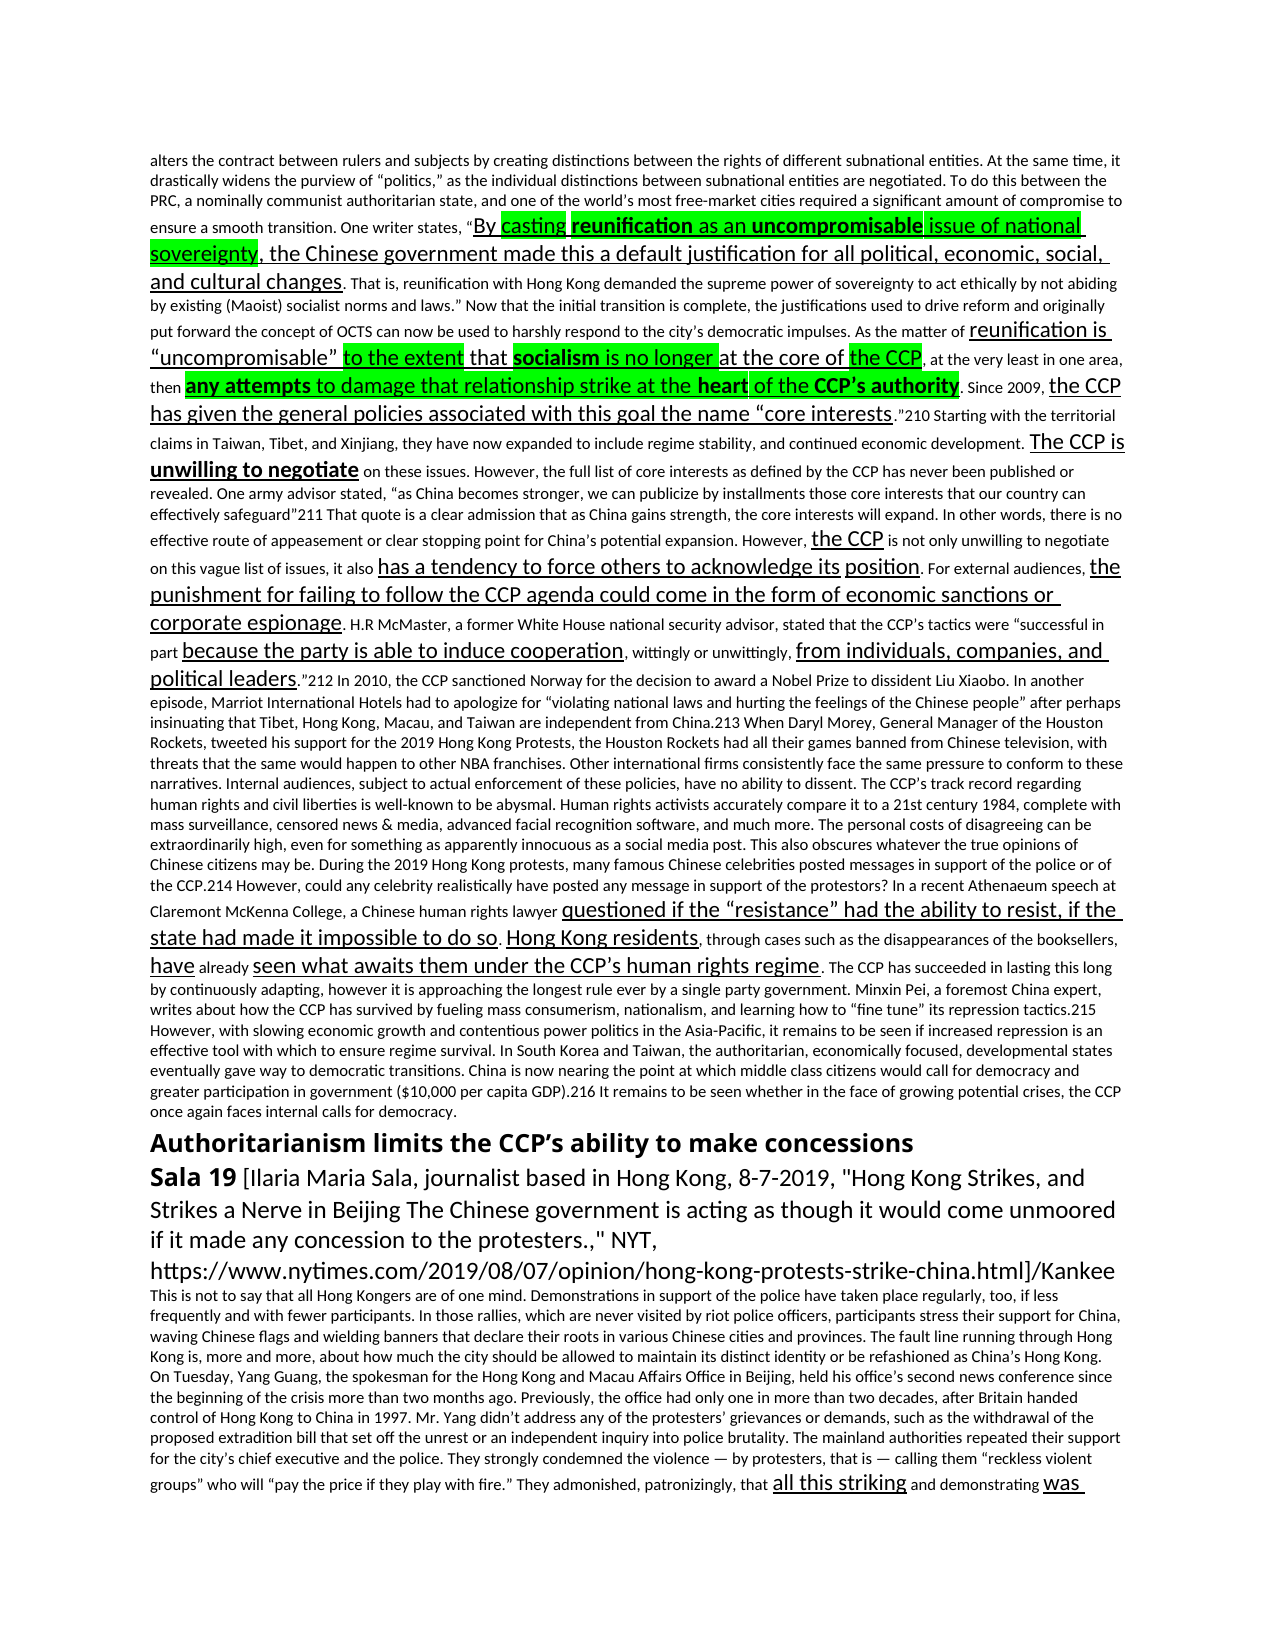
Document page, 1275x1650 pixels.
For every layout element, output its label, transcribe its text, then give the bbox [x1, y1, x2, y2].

subtitle Authoritarianism limits the CCP’s ability to make concessions [150, 1126, 1125, 1160]
text Sala 19 [Ilaria Maria Sala, journalist based in Hong Kong, 8-7-2019, "Hong Kong Strikes, and Strikes a Nerve in Beijing The Chinese government is acting as though it would come unmoored if it made any concession to the protesters.," NYT, https://www.nytimes.com/2019/08/07/opinion/hong-kong-protests-strike-china.html]/Kankee [150, 1160, 1125, 1285]
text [150, 150, 1125, 1122]
